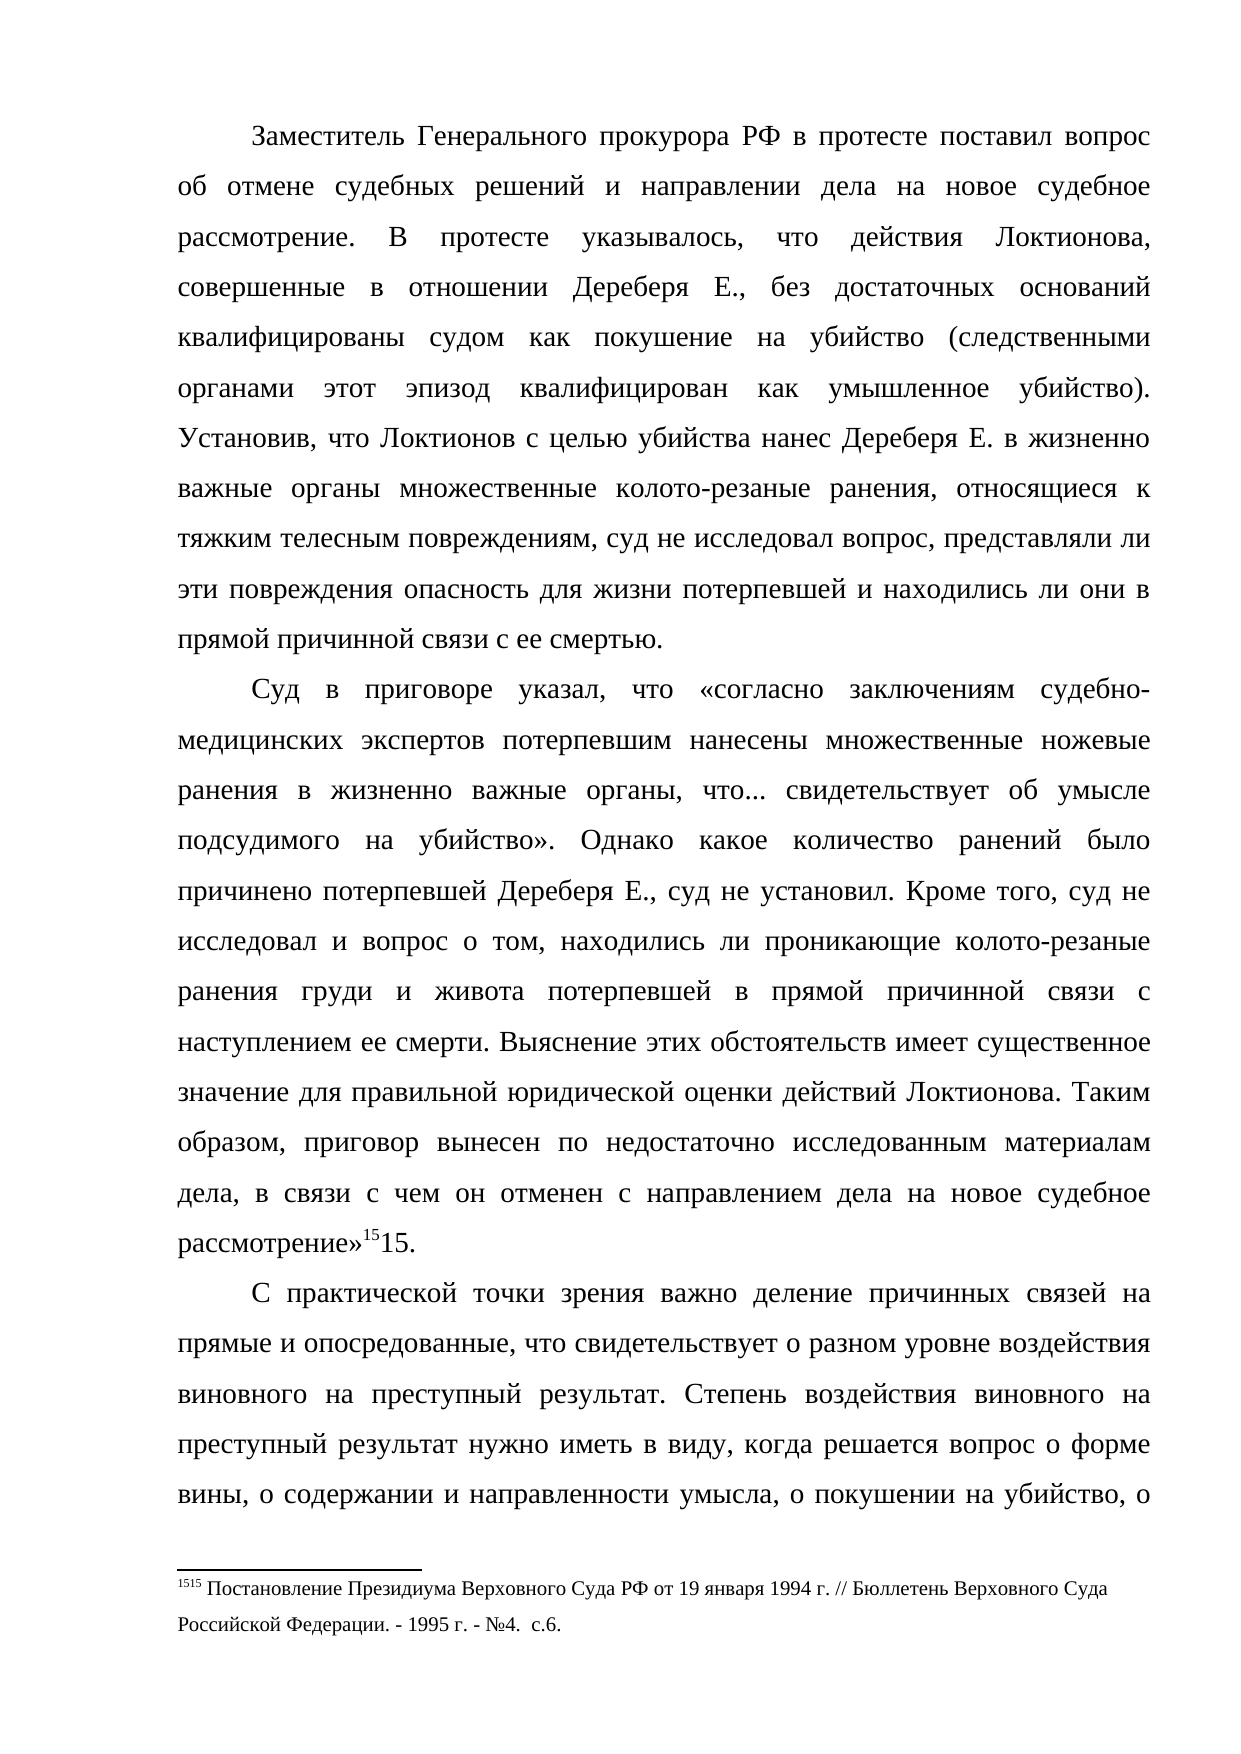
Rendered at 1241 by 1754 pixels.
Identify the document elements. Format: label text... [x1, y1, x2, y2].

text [177, 1275, 1152, 1510]
text Заместитель Генерального прокурора РФ в протесте поставил вопрос об отмене судебных решений и направлении дела на новое судебное рассмотрение. В протесте указывалось, что действия Локтионова, совершенные в отношении Дереберя Е., без достаточных оснований квалифицированы судом как покушение на убийство (следственными органами этот эпизод квалифицирован как умышленное убийство). Установив, что Локтионов с целью убийства нанес Дереберя Е. в жизненно важные органы множественные колото-резаные ранения, относящиеся к тяжким телесным повреждениям, суд не исследовал вопрос, представляли ли эти повреждения опасность для жизни потерпевшей и находились ли они в прямой причинной связи с ее смертью. [177, 118, 1152, 655]
text Суд в приговоре указал, что «согласно заключениям судебно-медицинских экспертов потерпевшим нанесены множественные ножевые ранения в жизненно важные органы, что... свидетельствует об умысле подсудимого на убийство». Однако какое количество ранений было причинено потерпевшей Дереберя Е., суд не установил. Кроме того, суд не исследовал и вопрос о том, находились ли проникающие колото-резаные ранения груди и живота потерпевшей в прямой причинной связи с наступлением ее смерти. Выяснение этих обстоятельств имеет существенное значение для правильной юридической оценки действий Локтионова. Таким образом, приговор вынесен по недостаточно исследованным материалам дела, в связи с чем он отменен с направлением дела на новое судебное рассмотрение»15. [177, 672, 1152, 1258]
